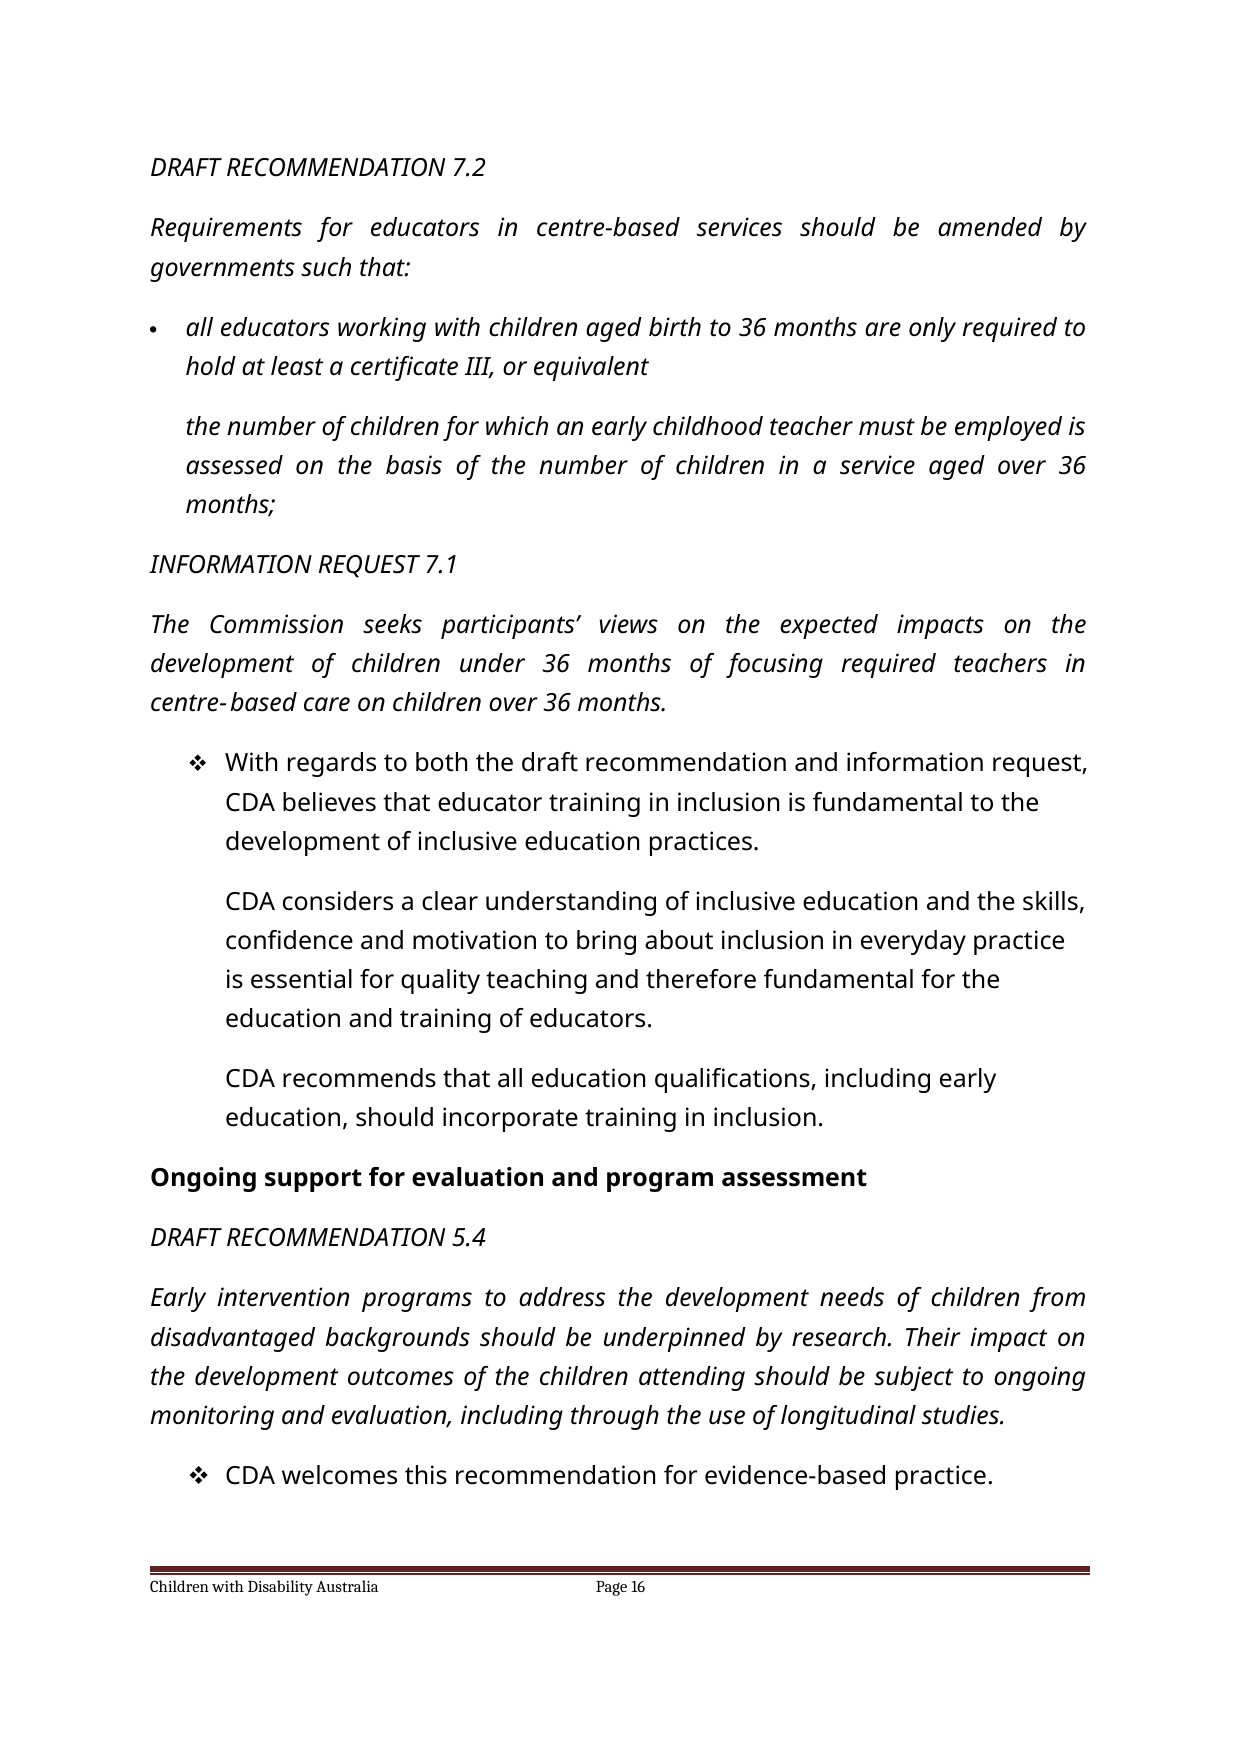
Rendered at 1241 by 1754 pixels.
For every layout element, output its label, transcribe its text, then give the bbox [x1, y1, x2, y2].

text Early intervention programs to address the development needs of children from disadvantaged backgrounds should be underpinned by research. Their impact on the development outcomes of the children attending should be subject to ongoing monitoring and evaluation, including through the use of longitudinal studies. [150, 1280, 1090, 1432]
list With regards to both the draft recommendation and information request, CDA believes that educator training in inclusion is fundamental to the development of inclusive education practices. [187, 745, 1090, 857]
text all educators working with children aged birth to 36 months are only required to hold at least a certificate III, or equivalent [150, 309, 1090, 382]
text CDA considers a clear understanding of inclusive education and the skills, confidence and motivation to bring about inclusion in everyday practice is essential for quality teaching and therefore fundamental for the education and training of educators. [225, 883, 1090, 1035]
text The Commission seeks participants’ views on the expected impacts on the development of children under 36 months of focusing required teachers in centre-based care on children over 36 months. [150, 607, 1090, 719]
title draft Recommendation 7.2 [150, 150, 1090, 184]
text Requirements for educators in centre-based services should be amended by governments such that: [150, 210, 1090, 283]
list the number of children for which an early childhood teacher must be employed is assessed on the basis of the number of children in a service aged over 36 months; [185, 408, 1090, 521]
text INFORMATION REQUEST 7.1 [150, 547, 1090, 581]
title draft Recommendation 5.4 [150, 1220, 1090, 1254]
list CDA welcomes this recommendation for evidence-based practice. [187, 1457, 1090, 1492]
text CDA recommends that all education qualifications, including early education, should incorporate training in inclusion. [225, 1061, 1090, 1134]
text Ongoing support for evaluation and program assessment [150, 1160, 1090, 1194]
